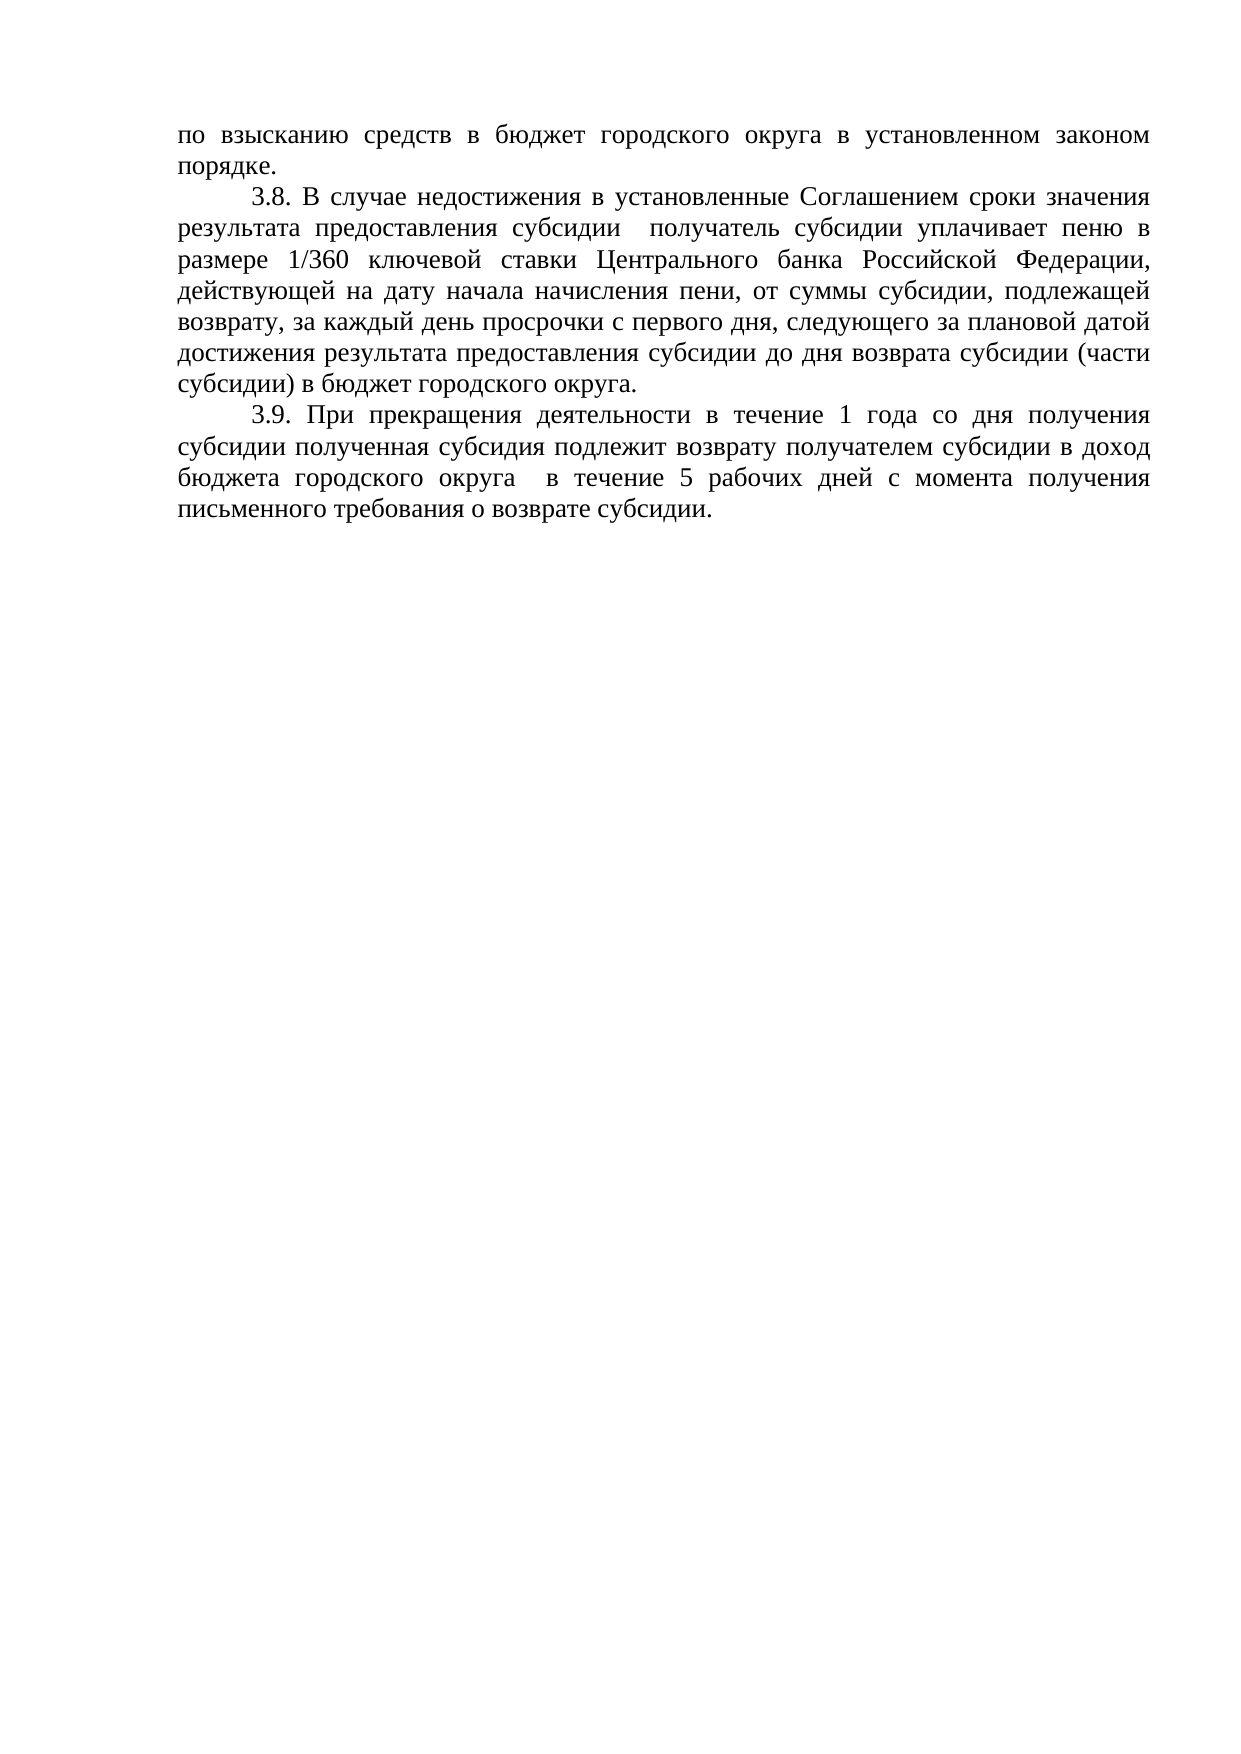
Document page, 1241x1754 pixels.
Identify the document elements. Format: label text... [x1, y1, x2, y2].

text 3.9. При прекращения деятельности в течение 1 года со дня получения субсидии полученная субсидия подлежит возврату получателем субсидии в доход бюджета городского округа в течение 5 рабочих дней с момента получения письменного требования о возврате субсидии. [177, 398, 1152, 523]
text 3.8. В случае недостижения в установленные Соглашением сроки значения результата предоставления субсидии получатель субсидии уплачивает пеню в размере 1/360 ключевой ставки Центрального банка Российской Федерации, действующей на дату начала начисления пени, от суммы субсидии, подлежащей возврату, за каждый день просрочки с первого дня, следующего за плановой датой достижения результата предоставления субсидии до дня возврата субсидии (части субсидии) в бюджет городского округа. [177, 180, 1152, 398]
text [177, 118, 1152, 180]
